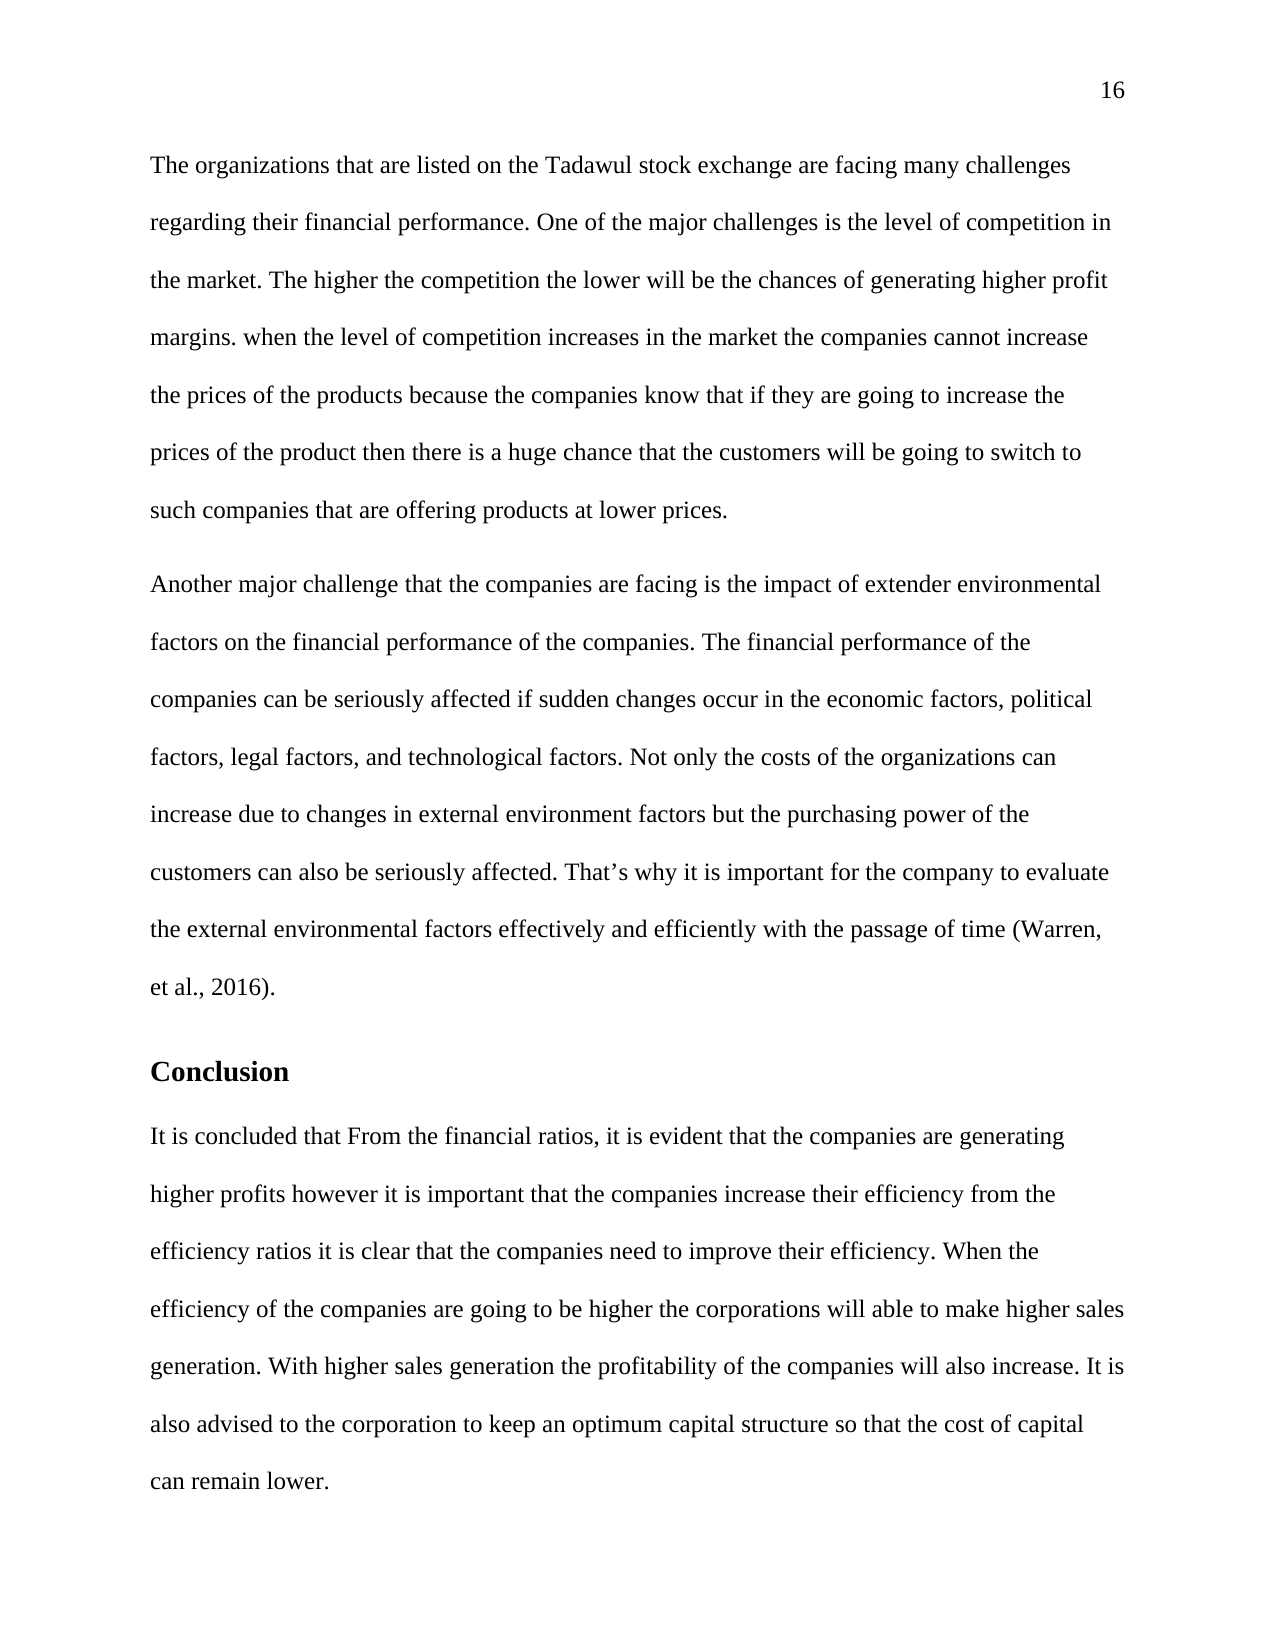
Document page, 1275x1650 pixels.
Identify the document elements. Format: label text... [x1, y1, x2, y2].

text Another major challenge that the companies are facing is the impact of extender environmental factors on the financial performance of the companies. The financial performance of the companies can be seriously affected if sudden changes occur in the economic factors, political factors, legal factors, and technological factors. Not only the costs of the organizations can increase due to changes in external environment factors but the purchasing power of the customers can also be seriously affected. That’s why it is important for the company to evaluate the external environmental factors effectively and efficiently with the passage of time . [150, 569, 1125, 1000]
text It is concluded that From the financial ratios, it is evident that the companies are generating higher profits however it is important that the companies increase their efficiency from the efficiency ratios it is clear that the companies need to improve their efficiency. When the efficiency of the companies are going to be higher the corporations will able to make higher sales generation. With higher sales generation the profitability of the companies will also increase. It is also advised to the corporation to keep an optimum capital structure so that the cost of capital can remain lower. [150, 1121, 1125, 1495]
subtitle Conclusion [150, 1054, 1125, 1088]
text The organizations that are listed on the Tadawul stock exchange are facing many challenges regarding their financial performance. One of the major challenges is the level of competition in the market. The higher the competition the lower will be the chances of generating higher profit margins. when the level of competition increases in the market the companies cannot increase the prices of the products because the companies know that if they are going to increase the prices of the product then there is a huge chance that the customers will be going to switch to such companies that are offering products at lower prices. [150, 150, 1125, 524]
